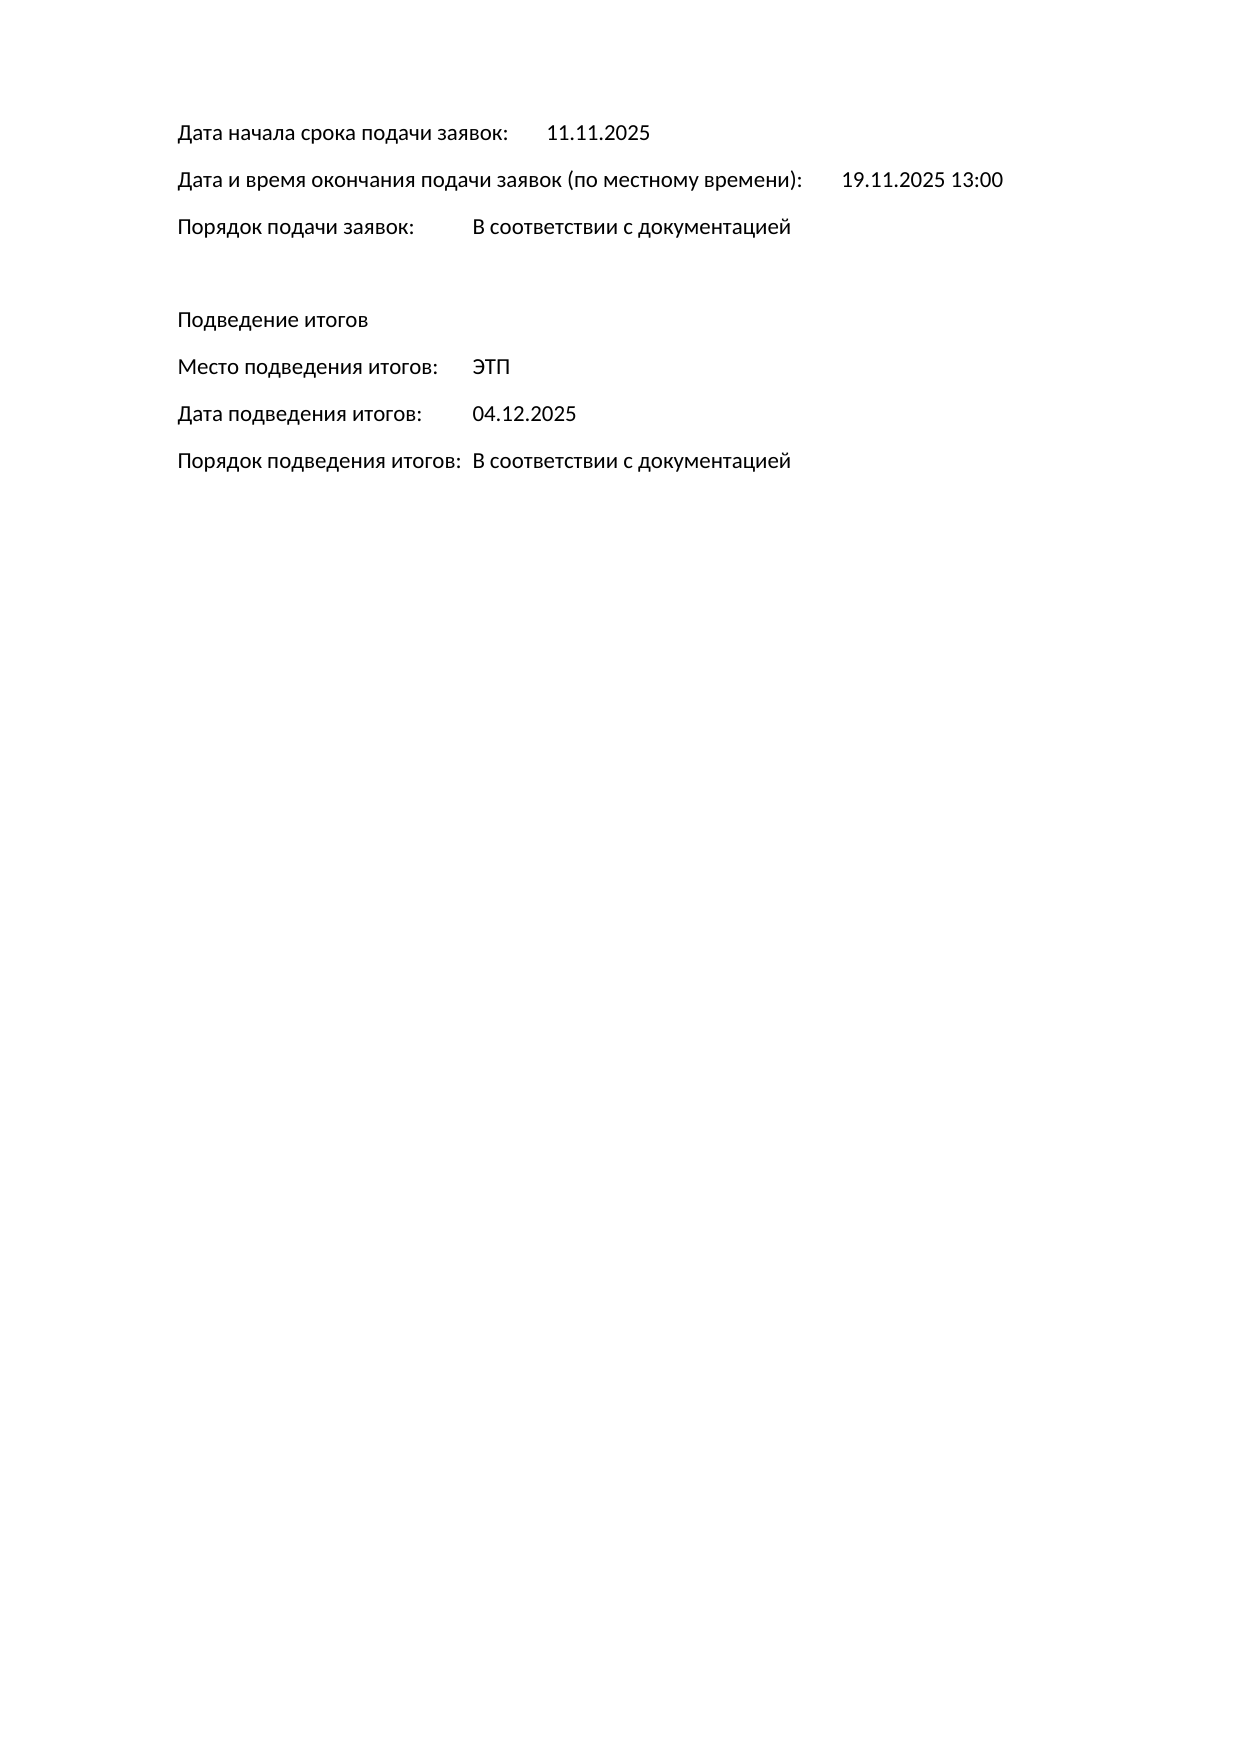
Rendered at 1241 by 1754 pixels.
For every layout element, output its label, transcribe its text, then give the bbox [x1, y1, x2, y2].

text Дата и время окончания подачи заявок (по местному времени): 19.11.2025 13:00 [177, 165, 1152, 193]
text Порядок подачи заявок: В соответствии с документацией [177, 212, 1152, 240]
text Дата подведения итогов: 04.12.2025 [177, 399, 1152, 427]
text Порядок подведения итогов: В соответствии с документацией [177, 446, 1152, 474]
text Подведение итогов [177, 306, 1152, 334]
text Дата начала срока подачи заявок: 11.11.2025 [177, 118, 1152, 146]
text Место подведения итогов: ЭТП [177, 352, 1152, 381]
